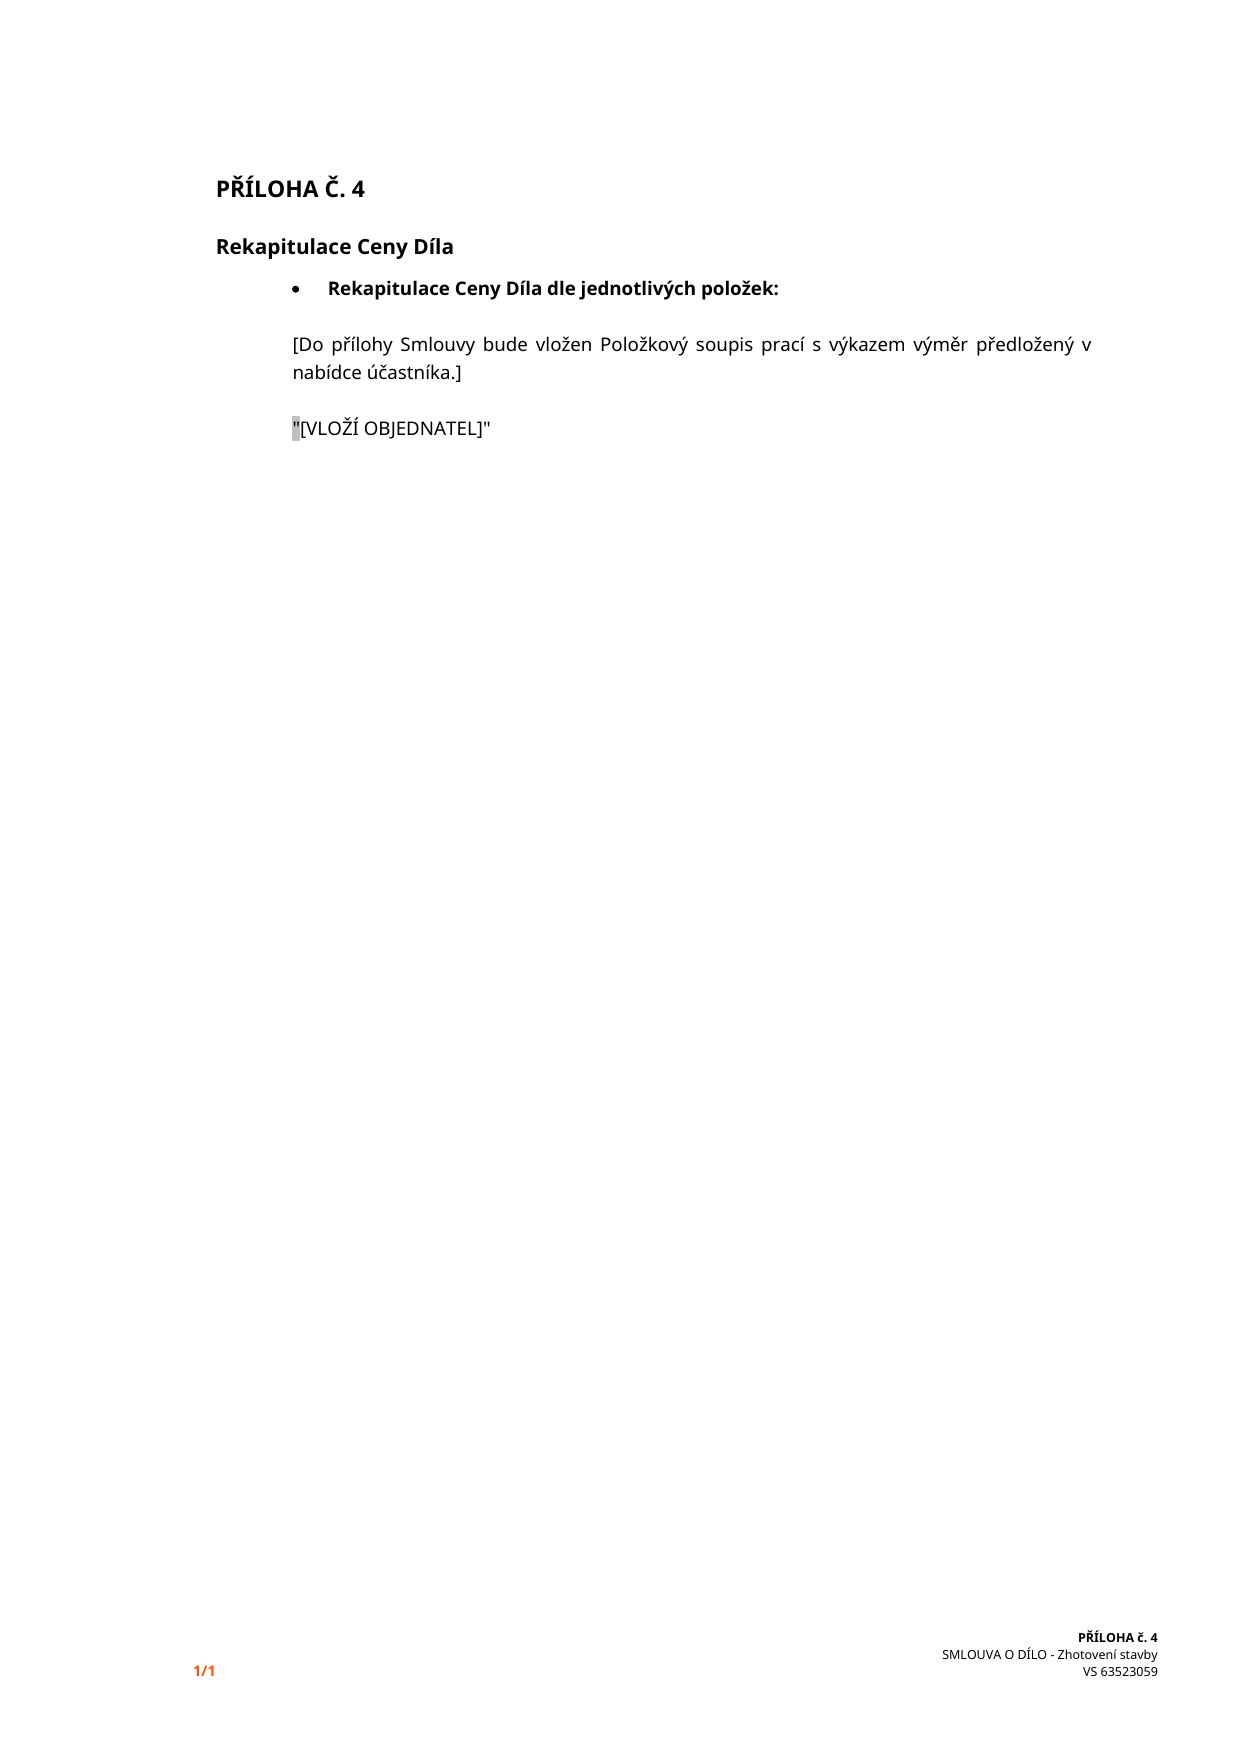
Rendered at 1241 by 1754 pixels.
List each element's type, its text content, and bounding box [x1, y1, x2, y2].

list [Do přílohy Smlouvy bude vložen Položkový soupis prací s výkazem výměr předložený v nabídce účastníka.] [292, 332, 1093, 385]
text Příloha č. 4 [216, 172, 1093, 204]
text Rekapitulace Ceny Díla [216, 232, 1093, 260]
text Rekapitulace Ceny Díla dle jednotlivých položek: [292, 276, 1093, 301]
